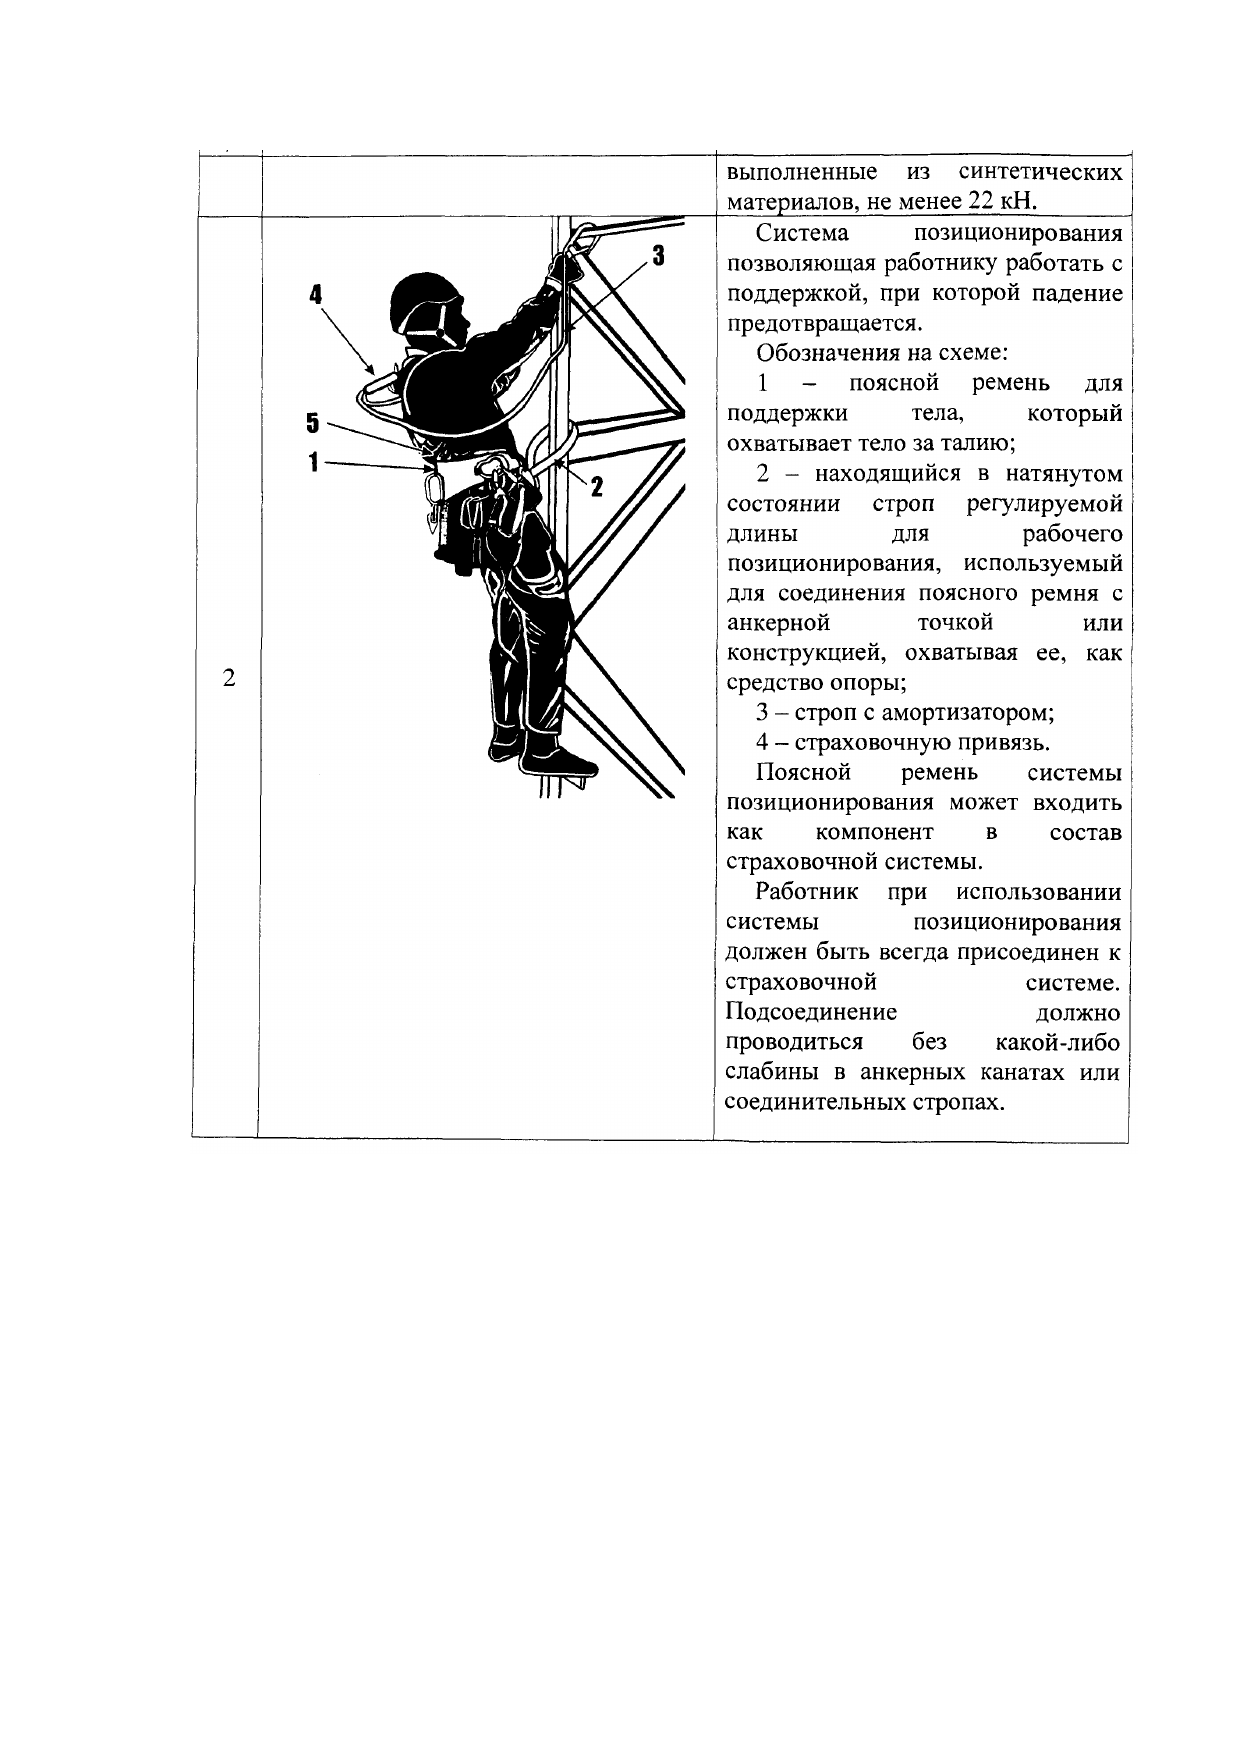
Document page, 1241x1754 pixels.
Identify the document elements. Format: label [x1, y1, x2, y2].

picture [189, 150, 1138, 1154]
